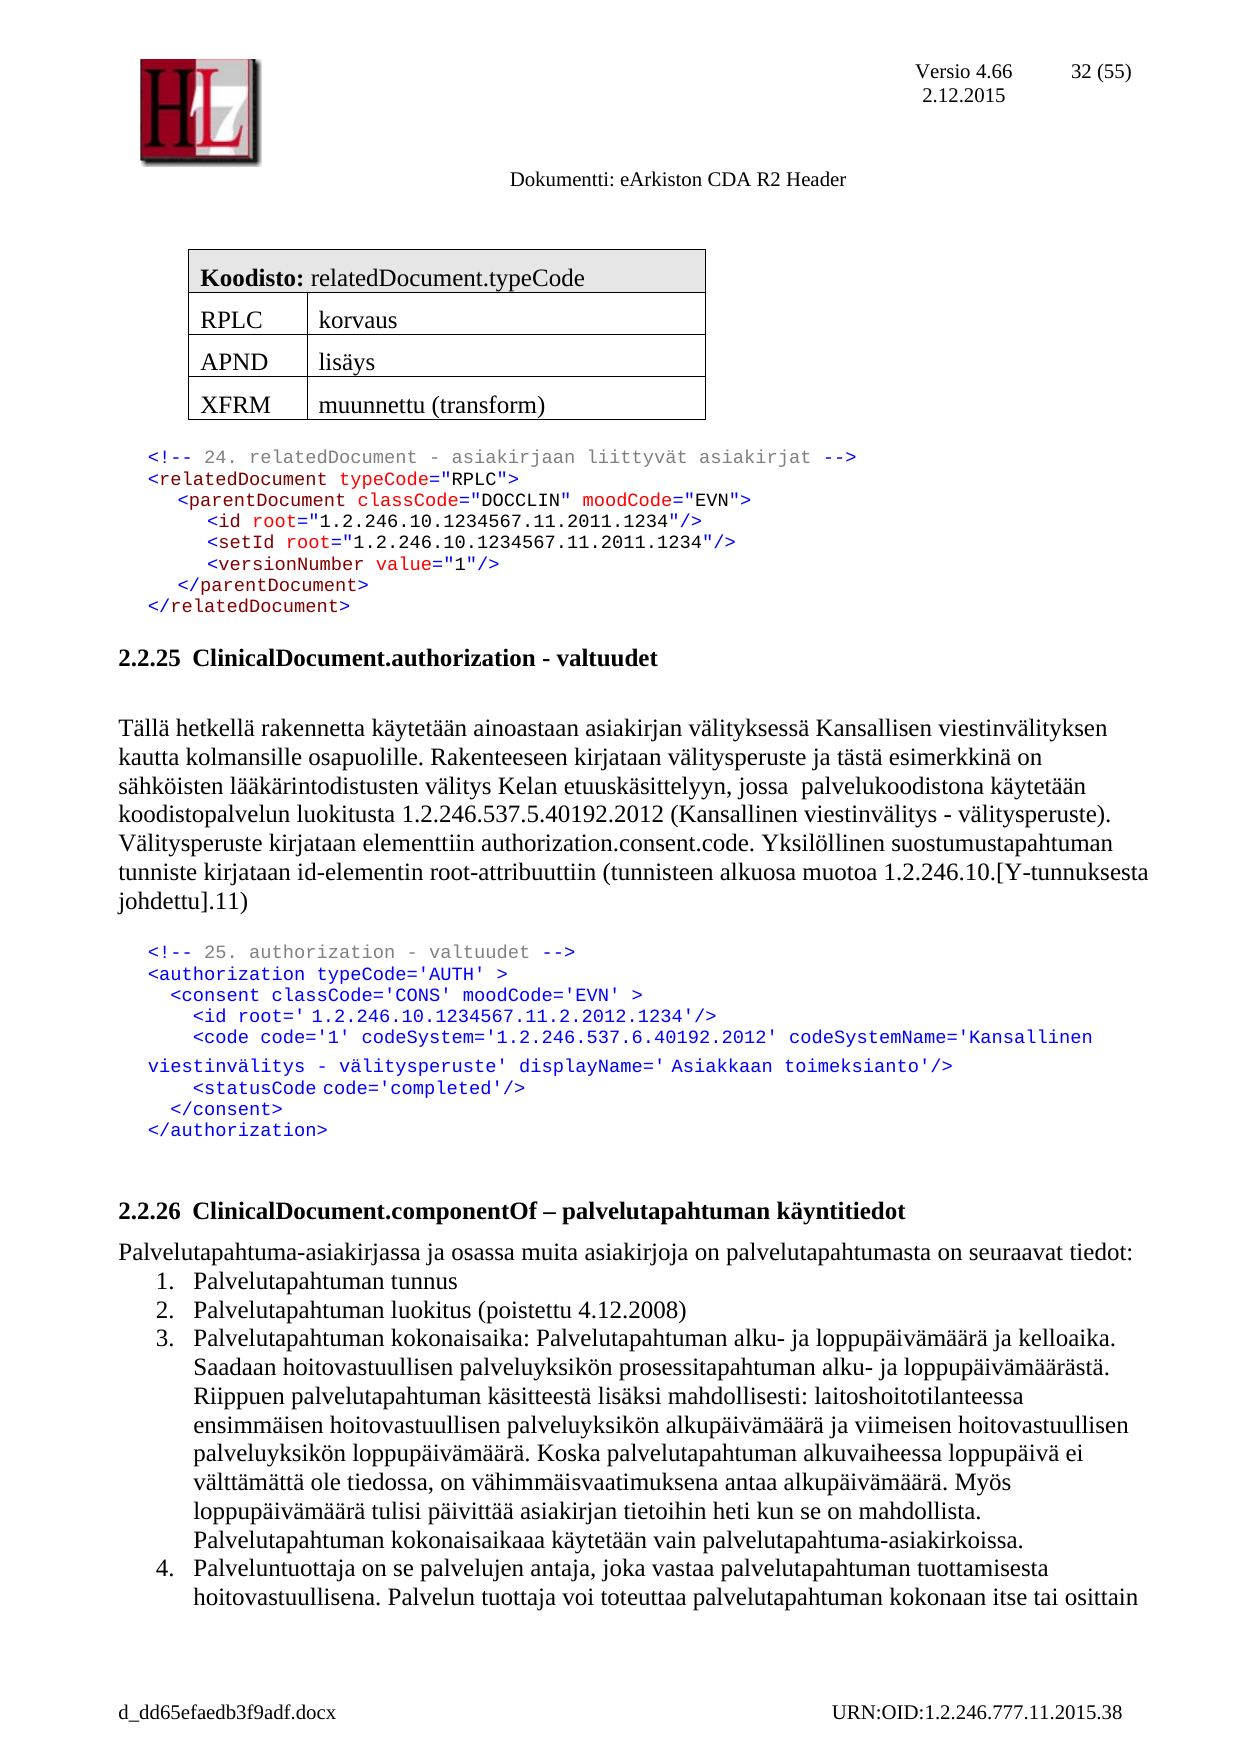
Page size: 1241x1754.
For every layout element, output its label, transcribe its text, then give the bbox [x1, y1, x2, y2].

text </parentDocument> [118, 576, 1152, 597]
text <consent classCode='CONS' moodCode='EVN' > [148, 986, 1152, 1007]
text <authorization typeCode='AUTH' > [148, 964, 1152, 986]
list Palvelutapahtuman kokonaisaika: Palvelutapahtuman alku- ja loppupäivämäärä ja kelloaika. Saadaan hoitovastuullisen palveluyksikön prosessitapahtuman alku- ja loppupäivämäärästä. Riippuen palvelutapahtuman käsitteestä lisäksi mahdollisesti: laitoshoitotilanteessa ensimmäisen hoitovastuullisen palveluyksikön alkupäivämäärä ja viimeisen hoitovastuullisen palveluyksikön loppupäivämäärä. Koska palvelutapahtuman alkuvaiheessa loppupäivä ei välttämättä ole tiedossa, on vähimmäisvaatimuksena antaa alkupäivämäärä. Myös loppupäivämäärä tulisi päivittää asiakirjan tietoihin heti kun se on mahdollista. Palvelutapahtuman kokonaisaikaaa käytetään vain palvelutapahtuma-asiakirkoissa. [156, 1323, 1152, 1553]
table_cell RPLC [189, 293, 307, 334]
text Palvelutapahtuma-asiakirjassa ja osassa muita asiakirjoja on palvelutapahtumasta on seuraavat tiedot: [118, 1237, 1152, 1266]
text <parentDocument classCode="DOCCLIN" moodCode="EVN"> [118, 491, 1152, 512]
text <!-- 24. relatedDocument - asiakirjaan liittyvät asiakirjat --> [118, 448, 1152, 469]
list Palvelutapahtuman luokitus (poistettu 4.12.2008) [156, 1295, 1152, 1323]
text <id root=' 1.2.246.10.1234567.11.2.2012.1234'/> [148, 1007, 1152, 1028]
text <versionNumber value="1"/> [118, 554, 1152, 576]
text <relatedDocument typeCode="RPLC"> [118, 469, 1152, 491]
table_cell muunnettu (transform) [308, 377, 705, 418]
list Palvelutapahtuman tunnus [156, 1266, 1152, 1295]
text Tällä hetkellä rakennetta käytetään ainoastaan asiakirjan välityksessä Kansallisen viestinvälityksen kautta kolmansille osapuolille. Rakenteeseen kirjataan välitysperuste ja tästä esimerkkinä on sähköisten lääkärintodistusten välitys Kelan etuuskäsittelyyn, jossa palvelukoodistona käytetään koodistopalvelun luokitusta 1.2.246.537.5.40192.2012 (Kansallinen viestinvälitys - välitysperuste). Välitysperuste kirjataan elementtiin authorization.consent.code. Yksilöllinen suostumustapahtuman tunniste kirjataan id-elementin root-attribuuttiin (tunnisteen alkuosa muotoa 1.2.246.10.[Y-tunnuksesta johdettu].11) [118, 713, 1152, 914]
table_header Koodisto: relatedDocument.typeCode [189, 250, 705, 292]
table_cell lisäys [308, 335, 705, 376]
text </authorization> [148, 1121, 1152, 1142]
table_cell XFRM [189, 377, 307, 418]
picture [140, 59, 263, 167]
text <setId root="1.2.246.10.1234567.11.2011.1234"/> [118, 533, 1152, 554]
text <code code='1' codeSystem='1.2.246.537.6.40192.2012' codeSystemName='Kansallinen viestinvälitys - välitysperuste' displayName=' Asiakkaan toimeksianto'/> [148, 1028, 1152, 1078]
subtitle ClinicalDocument.authorization - valtuudet [118, 643, 1152, 672]
table_cell korvaus [308, 293, 705, 334]
text <id root="1.2.246.10.1234567.11.2011.1234"/> [118, 512, 1152, 533]
text <statusCode code='completed'/> [148, 1078, 1152, 1100]
table_cell APND [189, 335, 307, 376]
text </consent> [148, 1100, 1152, 1121]
text <!-- 25. authorization - valtuudet --> [118, 943, 1152, 964]
subtitle ClinicalDocument.componentOf – palvelutapahtuman käyntitiedot [118, 1196, 1152, 1225]
text </relatedDocument> [118, 597, 1152, 618]
